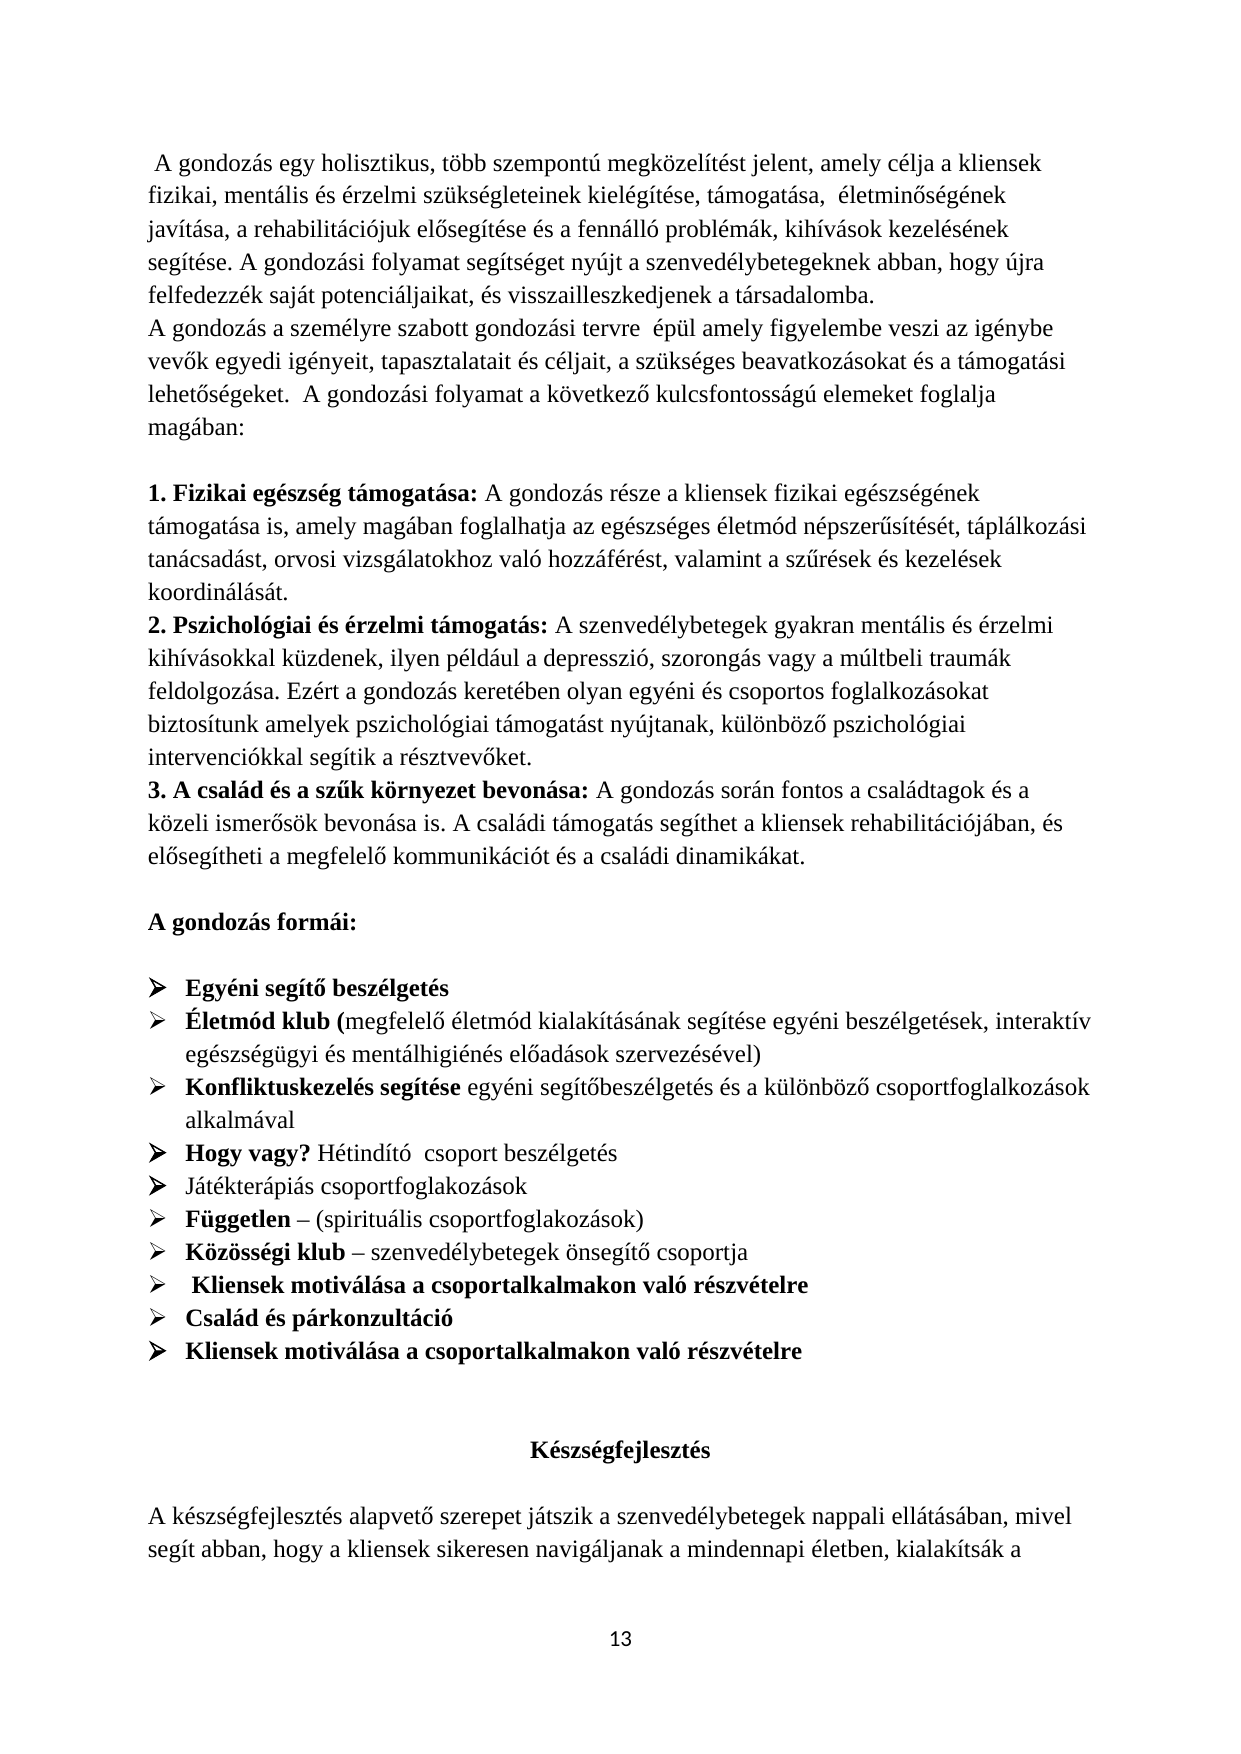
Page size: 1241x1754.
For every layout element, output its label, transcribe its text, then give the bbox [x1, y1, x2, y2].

list Család és párkonzultáció [148, 1303, 1093, 1332]
list Játékterápiás csoportfoglakozások [148, 1171, 1093, 1200]
text A gondozás formái: [148, 907, 1093, 936]
text 2. Pszichológiai és érzelmi támogatás: A szenvedélybetegek gyakran mentális és érzelmi kihívásokkal küzdenek, ilyen például a depresszió, szorongás vagy a múltbeli traumák feldolgozása. Ezért a gondozás keretében olyan egyéni és csoportos foglalkozásokat biztosítunk amelyek pszichológiai támogatást nyújtanak, különböző pszichológiai intervenciókkal segítik a résztvevőket. [148, 610, 1093, 771]
text 3. A család és a szűk környezet bevonása: A gondozás során fontos a családtagok és a közeli ismerősök bevonása is. A családi támogatás segíthet a kliensek rehabilitációjában, és elősegítheti a megfelelő kommunikációt és a családi dinamikákat. [148, 775, 1093, 870]
list Kliensek motiválása a csoportalkalmakon való részvételre [148, 1270, 1093, 1299]
text Készségfejlesztés [148, 1435, 1093, 1464]
list Hogy vagy? Hétindító csoport beszélgetés [148, 1138, 1093, 1167]
text A gondozás a személyre szabott gondozási tervre épül amely figyelembe veszi az igénybe vevők egyedi igényeit, tapasztalatait és céljait, a szükséges beavatkozásokat és a támogatási lehetőségeket. A gondozási folyamat a következő kulcsfontosságú elemeket foglalja magában: [148, 313, 1093, 441]
list Konfliktuskezelés segítése egyéni segítőbeszélgetés és a különböző csoportfoglalkozások alkalmával [148, 1072, 1093, 1134]
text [148, 1501, 1093, 1563]
text A gondozás egy holisztikus, több szempontú megközelítést jelent, amely célja a kliensek fizikai, mentális és érzelmi szükségleteinek kielégítése, támogatása, életminőségének javítása, a rehabilitációjuk elősegítése és a fennálló problémák, kihívások kezelésének segítése. A gondozási folyamat segítséget nyújt a szenvedélybetegeknek abban, hogy újra felfedezzék saját potenciáljaikat, és visszailleszkedjenek a társadalomba. [148, 148, 1093, 308]
list Kliensek motiválása a csoportalkalmakon való részvételre [148, 1336, 1093, 1365]
list Egyéni segítő beszélgetés [148, 973, 1093, 1002]
list Független – (spirituális csoportfoglakozások) [148, 1204, 1093, 1233]
list Életmód klub (megfelelő életmód kialakításának segítése egyéni beszélgetések, interaktív egészségügyi és mentálhigiénés előadások szervezésével) [148, 1006, 1093, 1068]
text 1. Fizikai egészség támogatása: A gondozás része a kliensek fizikai egészségének támogatása is, amely magában foglalhatja az egészséges életmód népszerűsítését, táplálkozási tanácsadást, orvosi vizsgálatokhoz való hozzáférést, valamint a szűrések és kezelések koordinálását. [148, 478, 1093, 606]
list Közösségi klub – szenvedélybetegek önsegítő csoportja [148, 1237, 1093, 1266]
